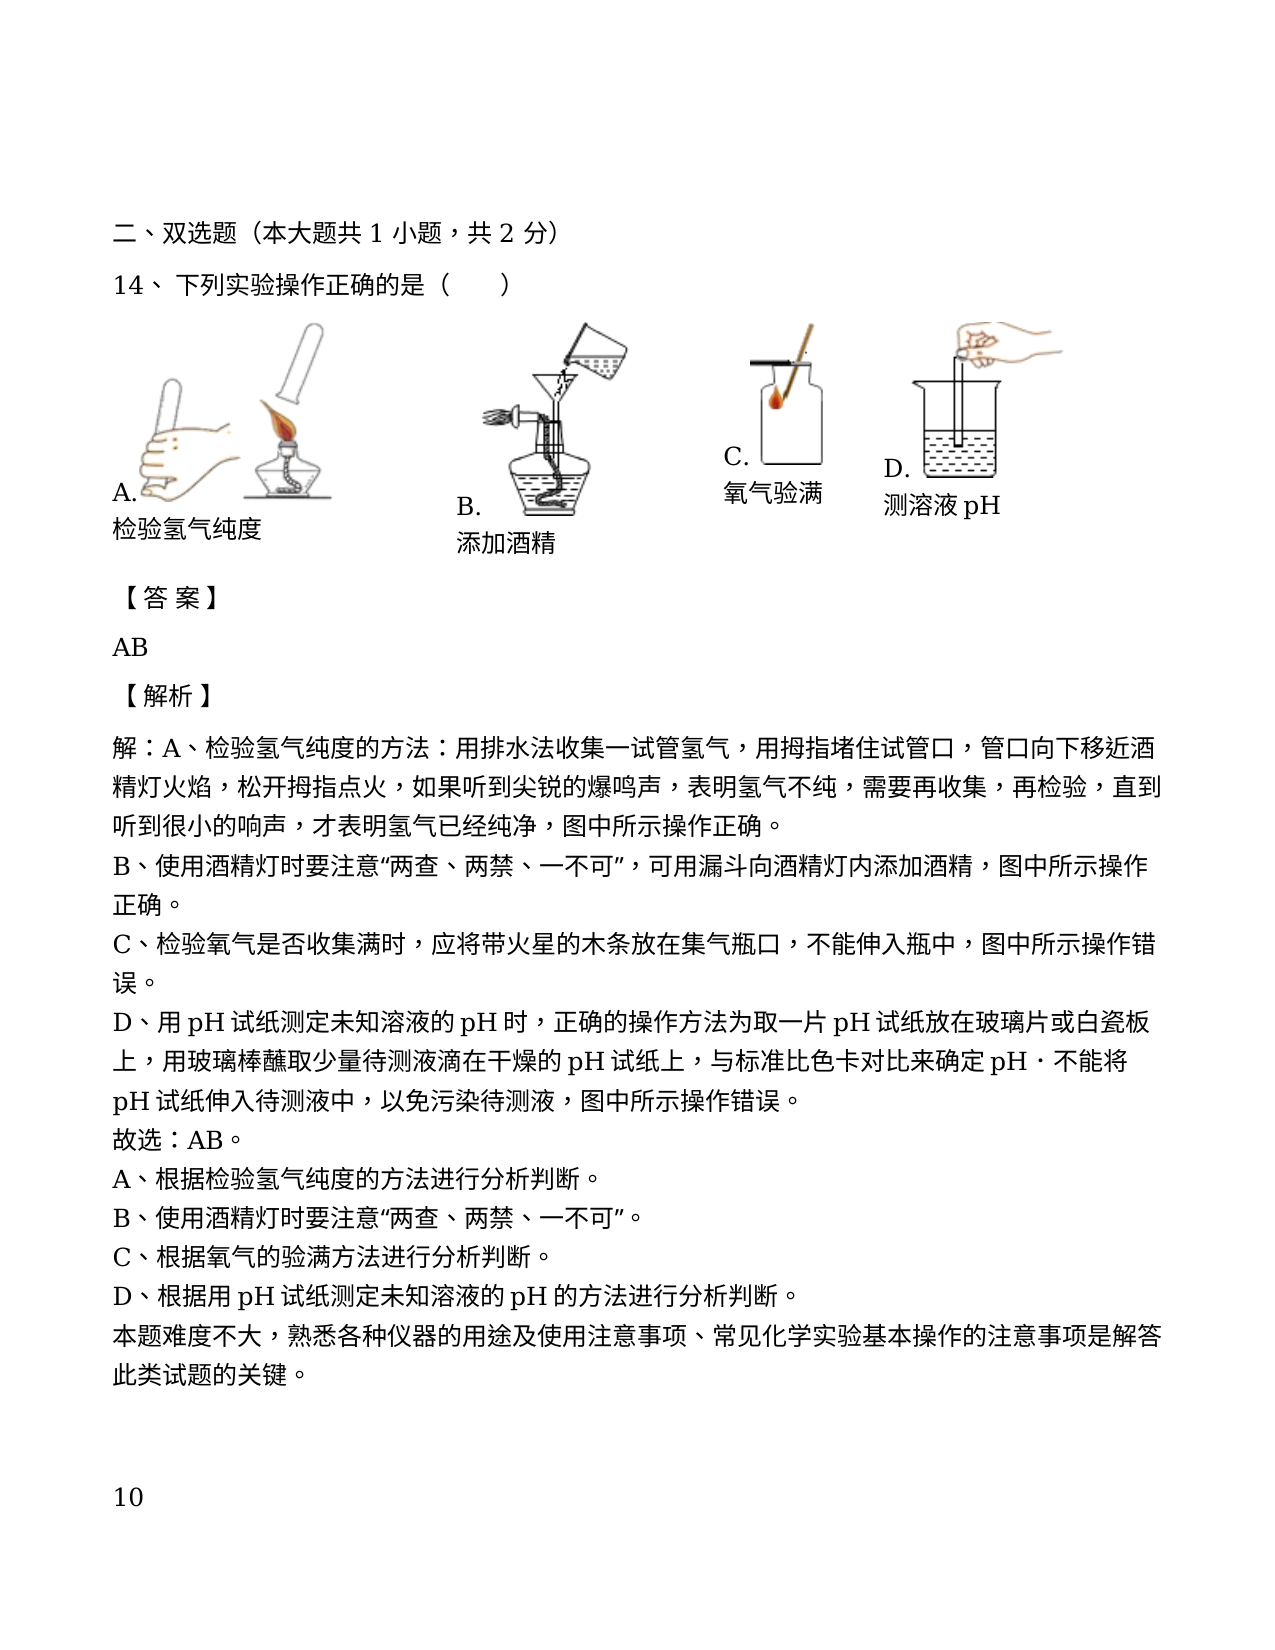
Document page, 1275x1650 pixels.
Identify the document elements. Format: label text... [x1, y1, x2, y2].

text AB [112, 632, 1163, 662]
table_header B. 添加酒精 [456, 319, 723, 568]
picture [911, 322, 1065, 478]
table_header D. 测溶液pH [883, 319, 1163, 568]
table_header C. 氧气验满 [723, 319, 883, 568]
picture [750, 322, 823, 465]
text 【 解析 】 [112, 679, 1163, 713]
text 【 答 案 】 [112, 580, 1163, 614]
text 解：A、检验氢气纯度的方法：用排水法收集一试管氢气，用拇指堵住试管口，管口向下移近酒精灯火焰，松开拇指点火，如果听到尖锐的爆鸣声，表明氢气不纯，需要再收集，再检验，直到听到很小的响声，才表明氢气已经纯净，图中所示操作正确。 B、使用酒精灯时要注意“两查、两禁、一不可”，可用漏斗向酒精灯内添加酒精，图中所示操作正确。 C、检验氧气是否收集满时，应将带火星的木条放在集气瓶口，不能伸入瓶中，图中所示操作错误。 D、用pH试纸测定未知溶液的pH时，正确的操作方法为取一片pH试纸放在玻璃片或白瓷板上，用玻璃棒蘸取少量待测液滴在干燥的pH试纸上，与标准比色卡对比来确定pH．不能将pH试纸伸入待测液中，以免污染待测液，图中所示操作错误。 故选：AB。 A、根据检验氢气纯度的方法进行分析判断。 B、使用酒精灯时要注意“两查、两禁、一不可”。 C、根据氧气的验满方法进行分析判断。 D、根据用pH试纸测定未知溶液的pH的方法进行分析判断。 本题难度不大，熟悉各种仪器的用途及使用注意事项、常见化学实验基本操作的注意事项是解答此类试题的关键。 [112, 731, 1163, 1391]
picture [482, 322, 629, 516]
text 14、 下列实验操作正确的是（ ） [112, 267, 1163, 301]
picture [138, 322, 333, 502]
table_header A. 检验氢气纯度 [112, 319, 456, 568]
text 二、双选题（本大题共 1 小题，共 2 分） [112, 216, 1163, 250]
